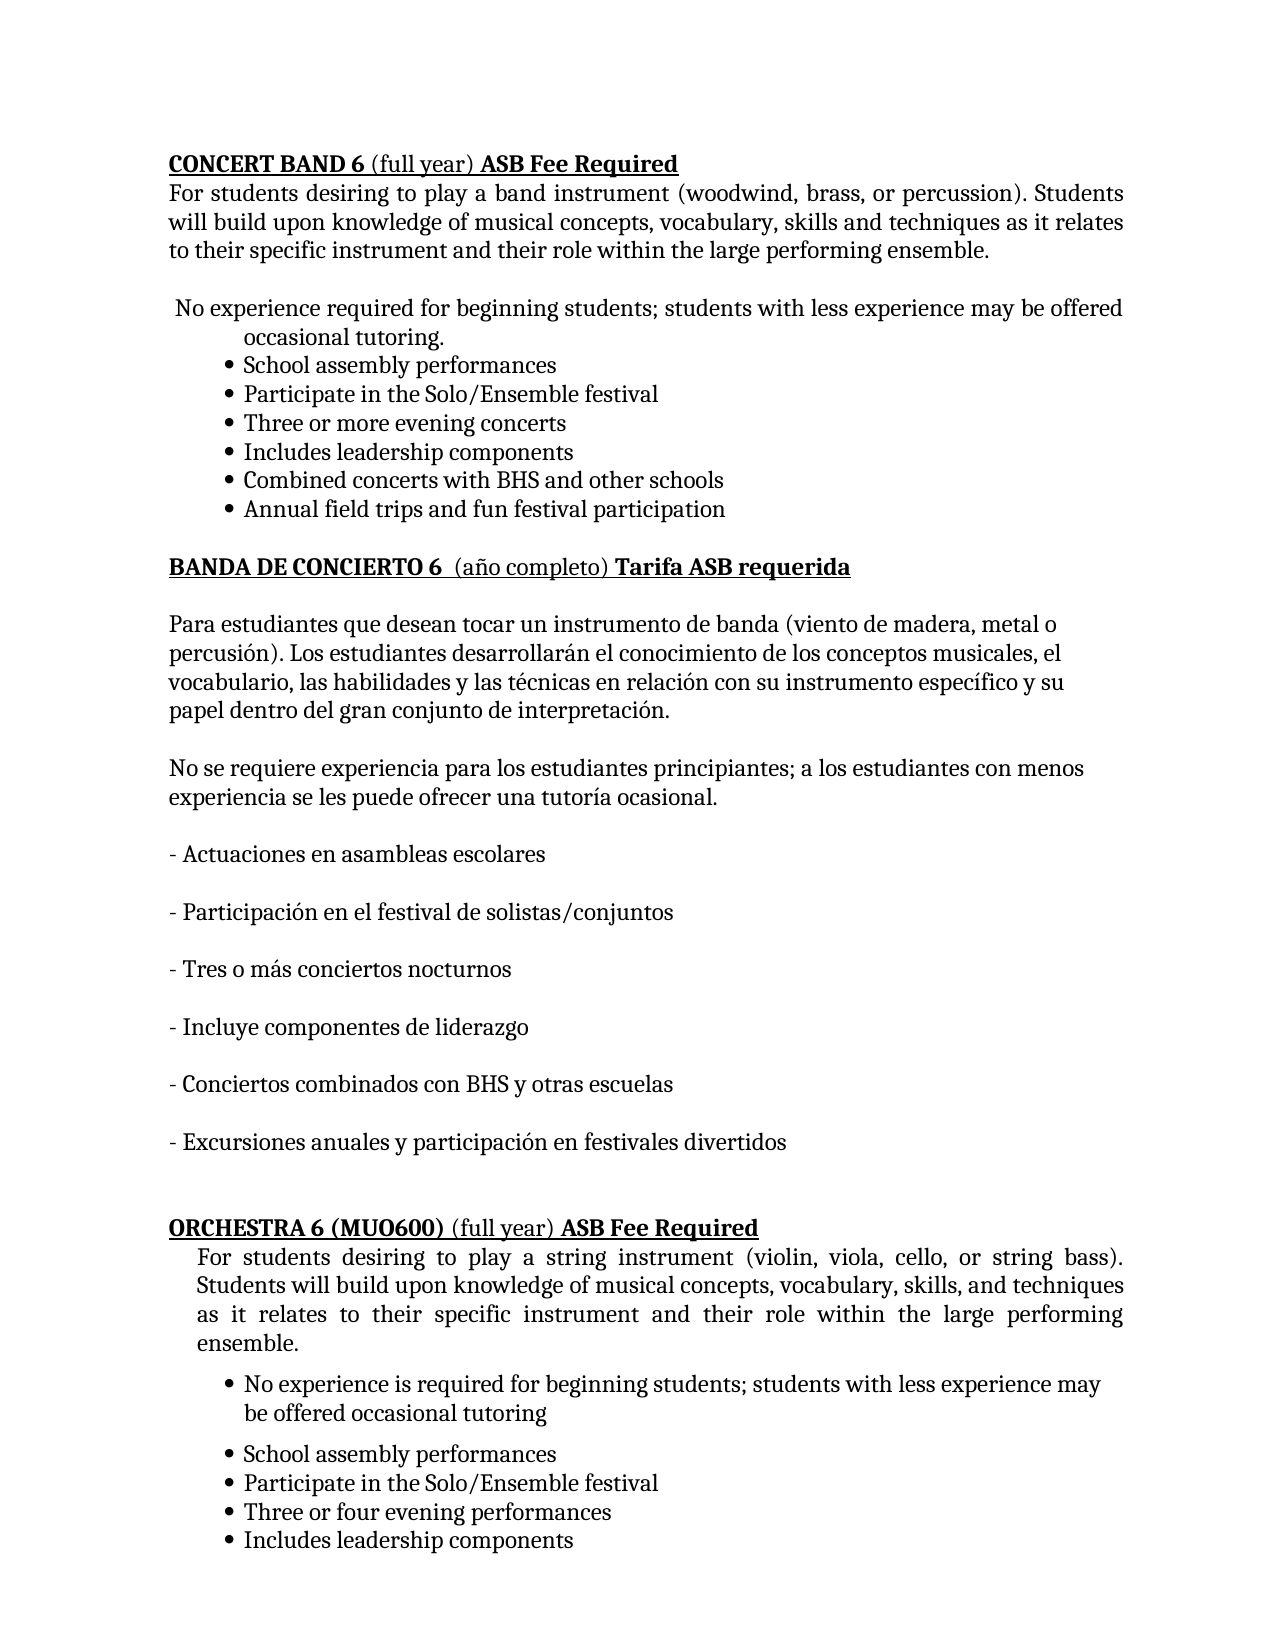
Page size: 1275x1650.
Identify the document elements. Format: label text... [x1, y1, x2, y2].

text School assembly performances [169, 351, 1125, 380]
text - Tres o más conciertos nocturnos [169, 955, 1125, 984]
text - Participación en el festival de solistas/conjuntos [169, 897, 1125, 926]
text For students desiring to play a string instrument (violin, viola, cello, or string bass). Students will build upon knowledge of musical concepts, vocabulary, skills, and techniques as it relates to their specific instrument and their role within the large performing ensemble. [197, 1242, 1125, 1357]
text ORCHESTRA 6 (MUO600) (full year) ASB Fee Required [169, 1214, 1125, 1242]
text No experience required for beginning students; students with less experience may be offered occasional tutoring. [169, 294, 1125, 351]
text No se requiere experiencia para los estudiantes principiantes; a los estudiantes con menos experiencia se les puede ofrecer una tutoría ocasional. [169, 754, 1125, 811]
text - Conciertos combinados con BHS y otras escuelas [169, 1070, 1125, 1099]
list Includes leadership components [225, 1526, 1125, 1555]
text For students desiring to play a band instrument (woodwind, brass, or percussion). Students will build upon knowledge of musical concepts, vocabulary, skills and techniques as it relates to their specific instrument and their role within the large performing ensemble. [169, 179, 1125, 265]
text School assembly performances [169, 1440, 1125, 1469]
text - Excursiones anuales y participación en festivales divertidos [169, 1127, 1125, 1156]
text Para estudiantes que desean tocar un instrumento de banda (viento de madera, metal o percusión). Los estudiantes desarrollarán el conocimiento de los conceptos musicales, el vocabulario, las habilidades y las técnicas en relación con su instrumento específico y su papel dentro del gran conjunto de interpretación. [169, 610, 1125, 725]
text CONCERT BAND 6 (full year) ASB Fee Required [169, 150, 1125, 179]
text - Incluye componentes de liderazgo [169, 1012, 1125, 1041]
list Combined concerts with BHS and other schools [225, 466, 1125, 495]
text BANDA DE CONCIERTO 6 (año completo) Tarifa ASB requerida [169, 552, 1125, 581]
text Three or more evening concerts [169, 409, 1125, 437]
text No experience is required for beginning students; students with less experience may be offered occasional tutoring [169, 1370, 1125, 1427]
list Three or four evening performances [225, 1497, 1125, 1526]
text - Actuaciones en asambleas escolares [169, 840, 1125, 869]
list Participate in the Solo/Ensemble festival [225, 380, 1125, 409]
text Annual field trips and fun festival participation [169, 495, 1125, 524]
text Participate in the Solo/Ensemble festival [169, 1469, 1125, 1497]
text Includes leadership components [169, 437, 1125, 466]
